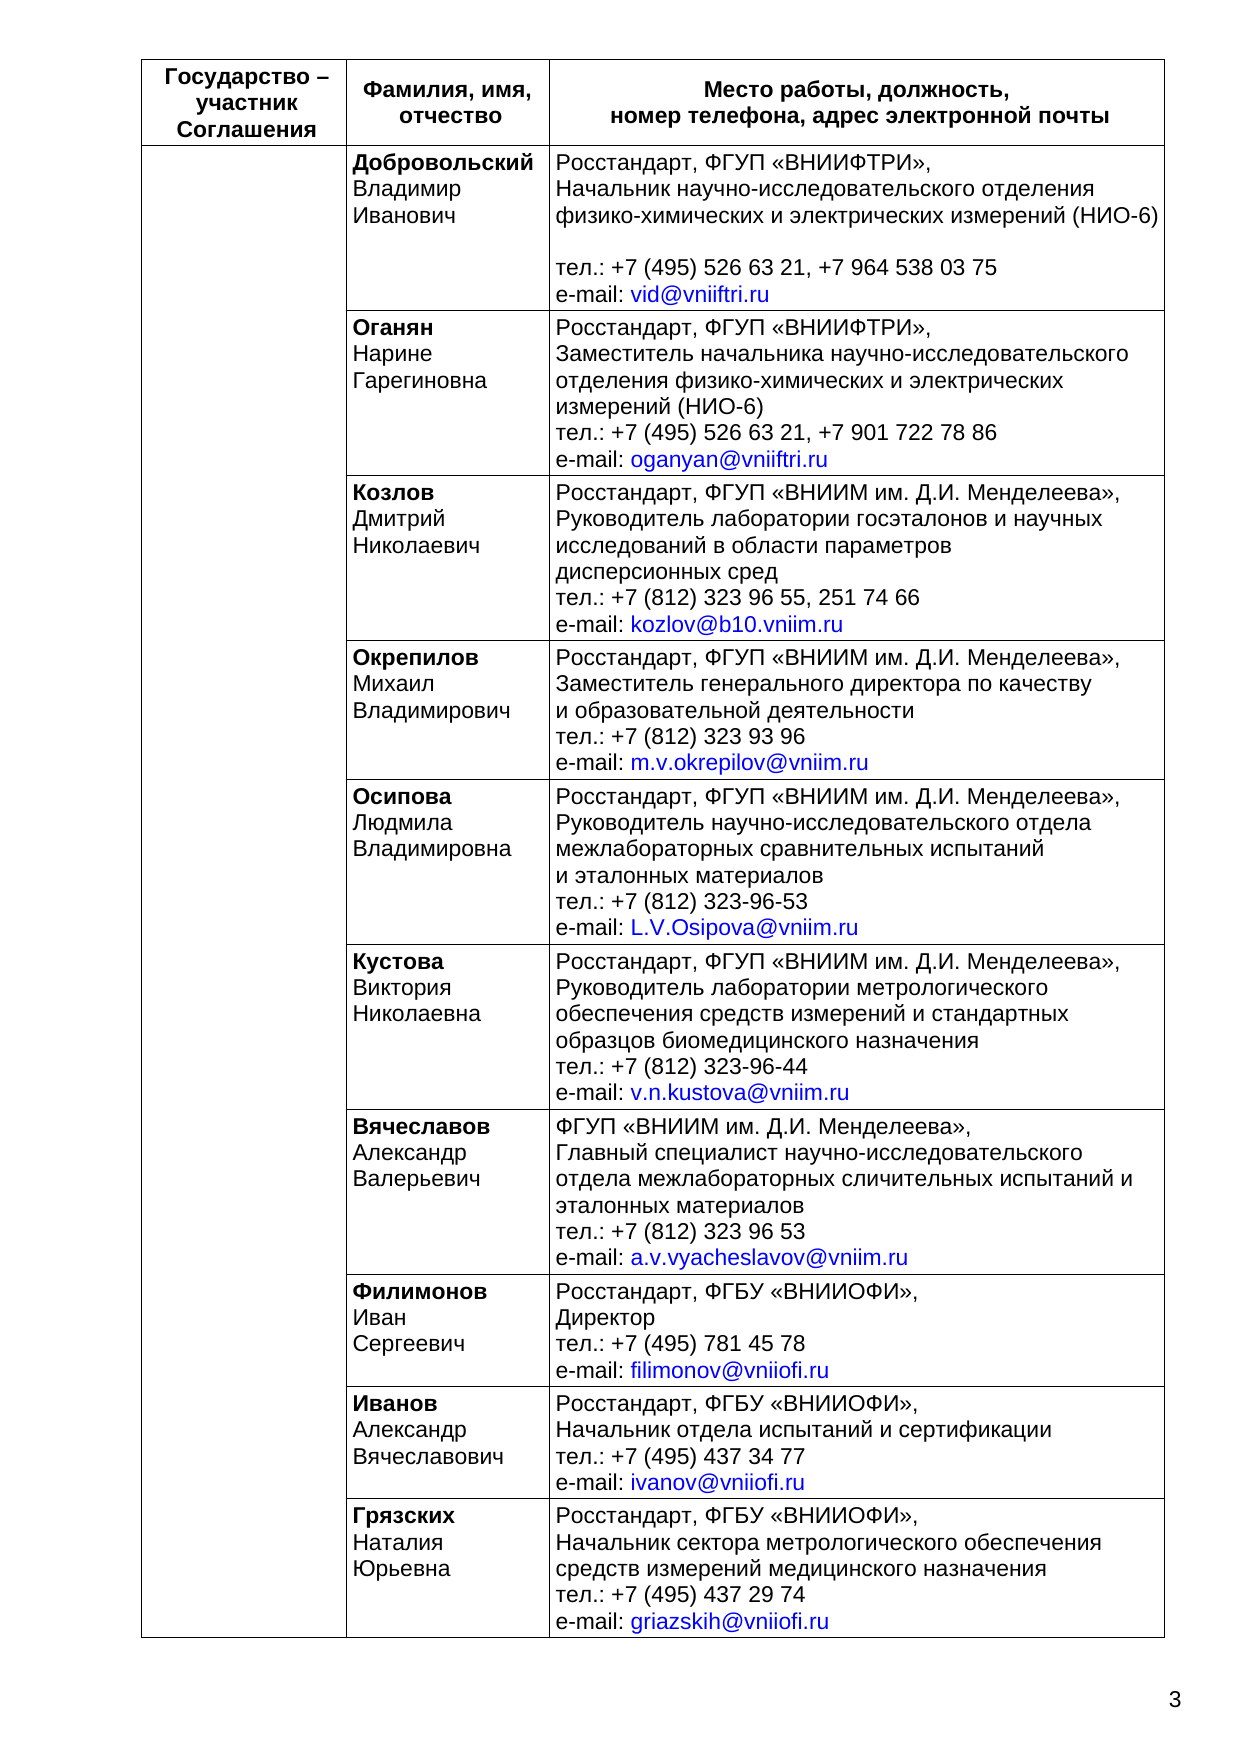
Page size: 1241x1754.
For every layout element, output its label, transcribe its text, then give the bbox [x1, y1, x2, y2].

table_cell Росстандарт, ФГБУ «ВНИИОФИ», Начальник сектора метрологического обеспечения средств измерений медицинского назначения тел.: +7 (495) 437 29 74 e-mail: griazskih@vniiofi.ru [550, 1499, 1164, 1637]
table_cell Вячеславов Александр Валерьевич [347, 1110, 549, 1274]
table_cell Росстандарт, ФГУП «ВНИИМ им. Д.И. Менделеева», Руководитель лаборатории госэталонов и научных исследований в области параметров дисперсионных сред тел.: +7 (812) 323 96 55, 251 74 66 e-mail: kozlov@b10.vniim.ru [550, 476, 1164, 640]
table_cell Иванов Александр Вячеславович [347, 1387, 549, 1498]
table_cell Окрепилов Михаил Владимирович [347, 641, 549, 779]
table_cell Осипова Людмила Владимировна [347, 780, 549, 944]
table_cell Росстандарт, ФГБУ «ВНИИОФИ», Директор тел.: +7 (495) 781 45 78 e-mail: filimonov@vniiofi.ru [550, 1275, 1164, 1386]
table_cell Росстандарт, ФГУП «ВНИИФТРИ», Заместитель начальника научно-исследовательского отделения физико-химических и электрических измерений (НИО-6) тел.: +7 (495) 526 63 21, +7 901 722 78 86 e-mail: oganyan@vniiftri.ru [550, 311, 1164, 475]
table_cell Росстандарт, ФГУП «ВНИИФТРИ», Начальник научно-исследовательского отделения физико-химических и электрических измерений (НИО-6) тел.: +7 (495) 526 63 21, +7 964 538 03 75 e-mail: vid@vniiftri.ru [550, 146, 1164, 310]
table_header Фамилия, имя, отчество [347, 60, 549, 145]
table_cell Кустова Виктория Николаевна [347, 945, 549, 1109]
table_cell Росстандарт, ФГУП «ВНИИМ им. Д.И. Менделеева», Руководитель научно-исследовательского отдела межлабораторных сравнительных испытаний и эталонных материалов тел.: +7 (812) 323-96-53 e-mail: L.V.Osipova@vniim.ru [550, 780, 1164, 944]
table_cell ФГУП «ВНИИМ им. Д.И. Менделеева», Главный специалист научно-исследовательского отдела межлабораторных сличительных испытаний и эталонных материалов тел.: +7 (812) 323 96 53 e-mail: a.v.vyacheslavov@vniim.ru [550, 1110, 1164, 1274]
table_header Государство – участник Соглашения [142, 60, 346, 145]
table_cell Росстандарт, ФГУП «ВНИИМ им. Д.И. Менделеева», Заместитель генерального директора по качеству и образовательной деятельности тел.: +7 (812) 323 93 96 e-mail: m.v.okrepilov@vniim.ru [550, 641, 1164, 779]
table_cell Грязских Наталия Юрьевна [347, 1499, 549, 1637]
table_cell Оганян Нарине Гарегиновна [347, 311, 549, 475]
table_cell Филимонов Иван Сергеевич [347, 1275, 549, 1386]
table_cell Добровольский Владимир Иванович [347, 146, 549, 310]
table_cell Росстандарт, ФГБУ «ВНИИОФИ», Начальник отдела испытаний и сертификации тел.: +7 (495) 437 34 77 e-mail: ivanov@vniiofi.ru [550, 1387, 1164, 1498]
table_cell Росстандарт, ФГУП «ВНИИМ им. Д.И. Менделеева», Руководитель лаборатории метрологического обеспечения средств измерений и стандартных образцов биомедицинского назначения тел.: +7 (812) 323-96-44 e-mail: v.n.kustova@vniim.ru [550, 945, 1164, 1109]
table_cell Козлов Дмитрий Николаевич [347, 476, 549, 640]
table_header Место работы, должность, номер телефона, адрес электронной почты [550, 60, 1164, 145]
